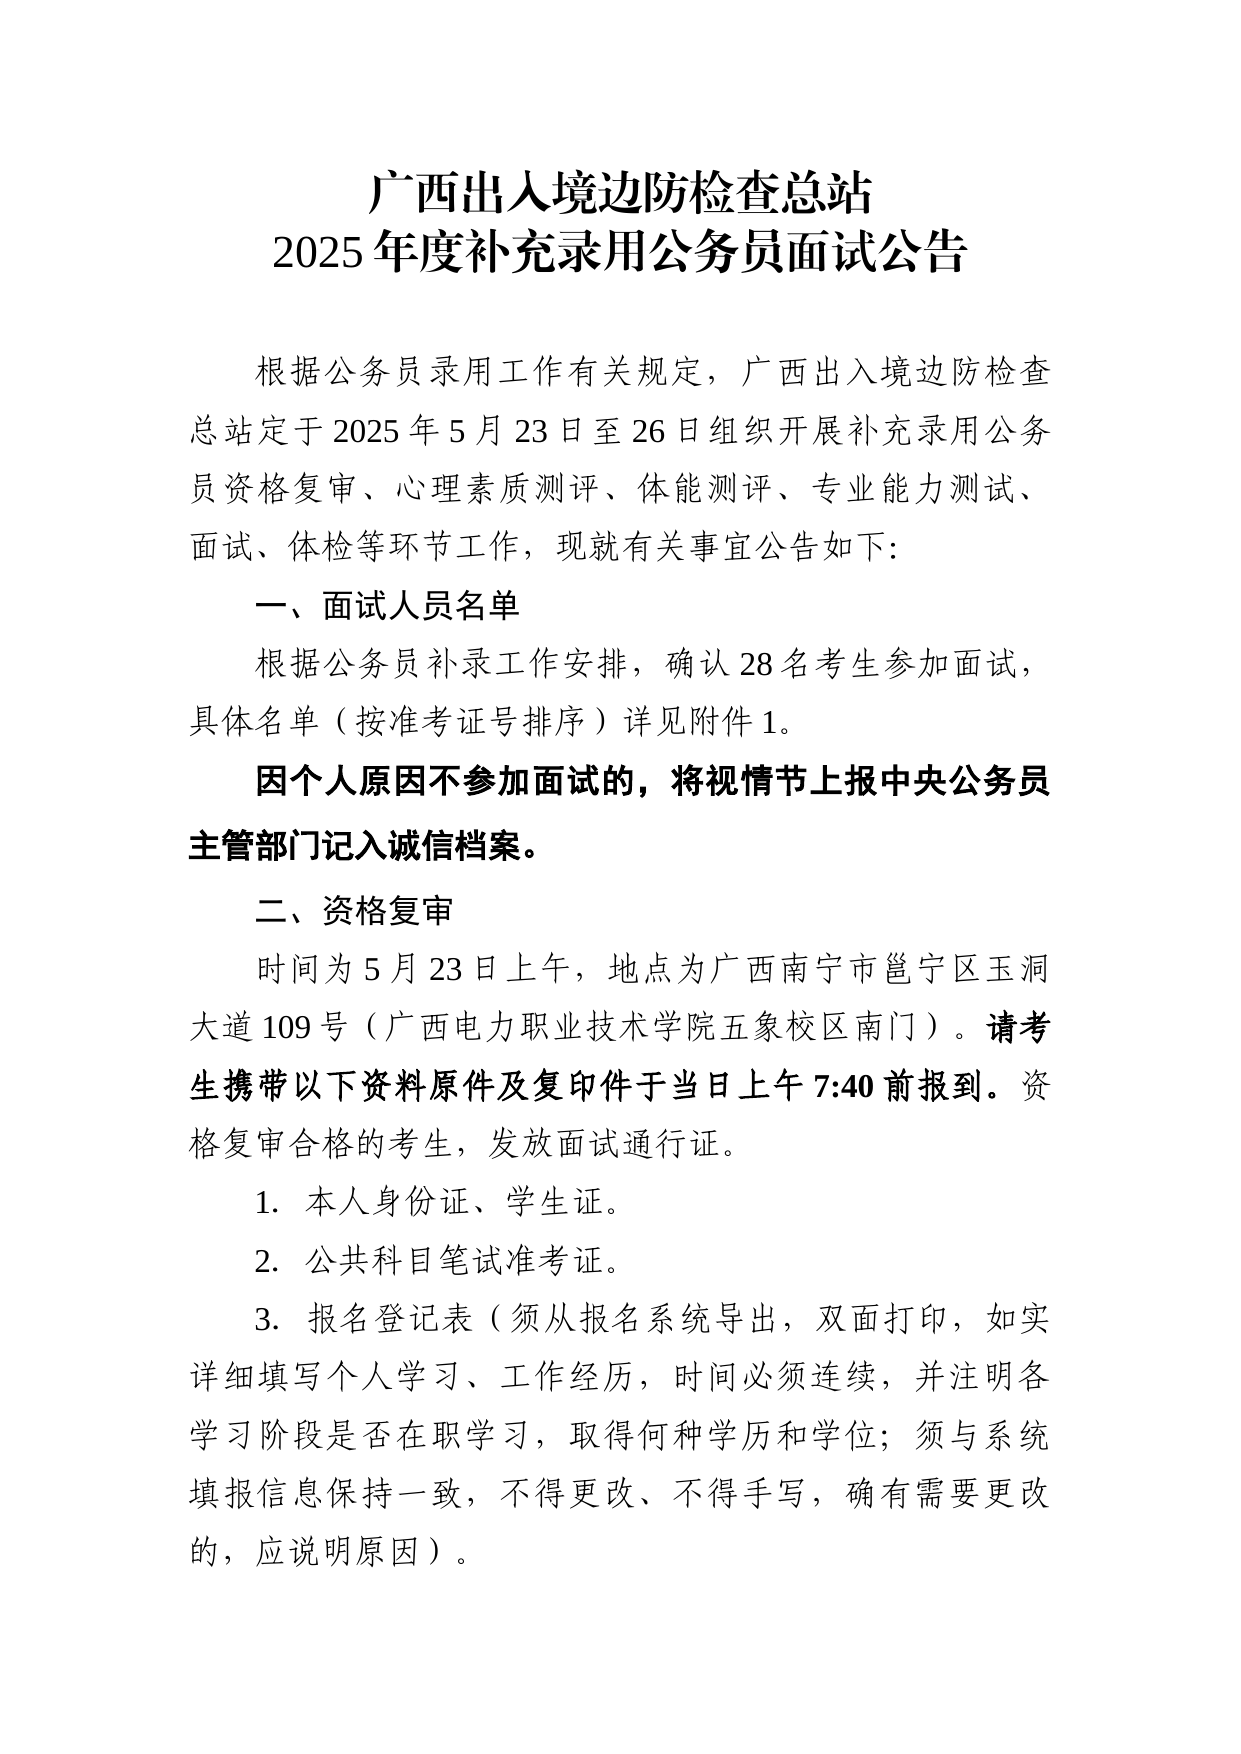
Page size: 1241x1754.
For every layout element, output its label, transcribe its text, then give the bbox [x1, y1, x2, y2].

text 3．报名登记表（须从报名系统导出，双面打印，如实详细填写个人学习、工作经历，时间必须连续，并注明各学习阶段是否在职学习，取得何种学历和学位；须与系统填报信息保持一致，不得更改、不得手写，确有需要更改的，应说明原因）。 [187, 1284, 1053, 1575]
text 1．本人身份证、学生证。 [187, 1167, 1053, 1225]
text 因个人原因不参加面试的，将视情节上报中央公务员主管部门记入诚信档案。 [187, 745, 1053, 875]
text 二、资格复审 [187, 875, 1053, 934]
text 2．公共科目笔试准考证。 [187, 1225, 1053, 1284]
text 时间为5月23日上午，地点为广西南宁市邕宁区玉洞大道109号（广西电力职业技术学院五象校区南门）。请考生携带以下资料原件及复印件于当日上午7:40前报到。资格复审合格的考生，发放面试通行证。 [187, 934, 1053, 1167]
text 2025年度补充录用公务员面试公告 [187, 220, 1053, 279]
text 一、面试人员名单 [187, 570, 1053, 629]
text 根据公务员补录工作安排，确认28名考生参加面试，具体名单（按准考证号排序）详见附件1。 [187, 629, 1053, 745]
text 根据公务员录用工作有关规定，广西出入境边防检查总站定于2025年5月23日至26日组织开展补充录用公务员资格复审、心理素质测评、体能测评、专业能力测试、面试、体检等环节工作，现就有关事宜公告如下： [187, 337, 1053, 570]
text 广西出入境边防检查总站 [187, 162, 1053, 220]
